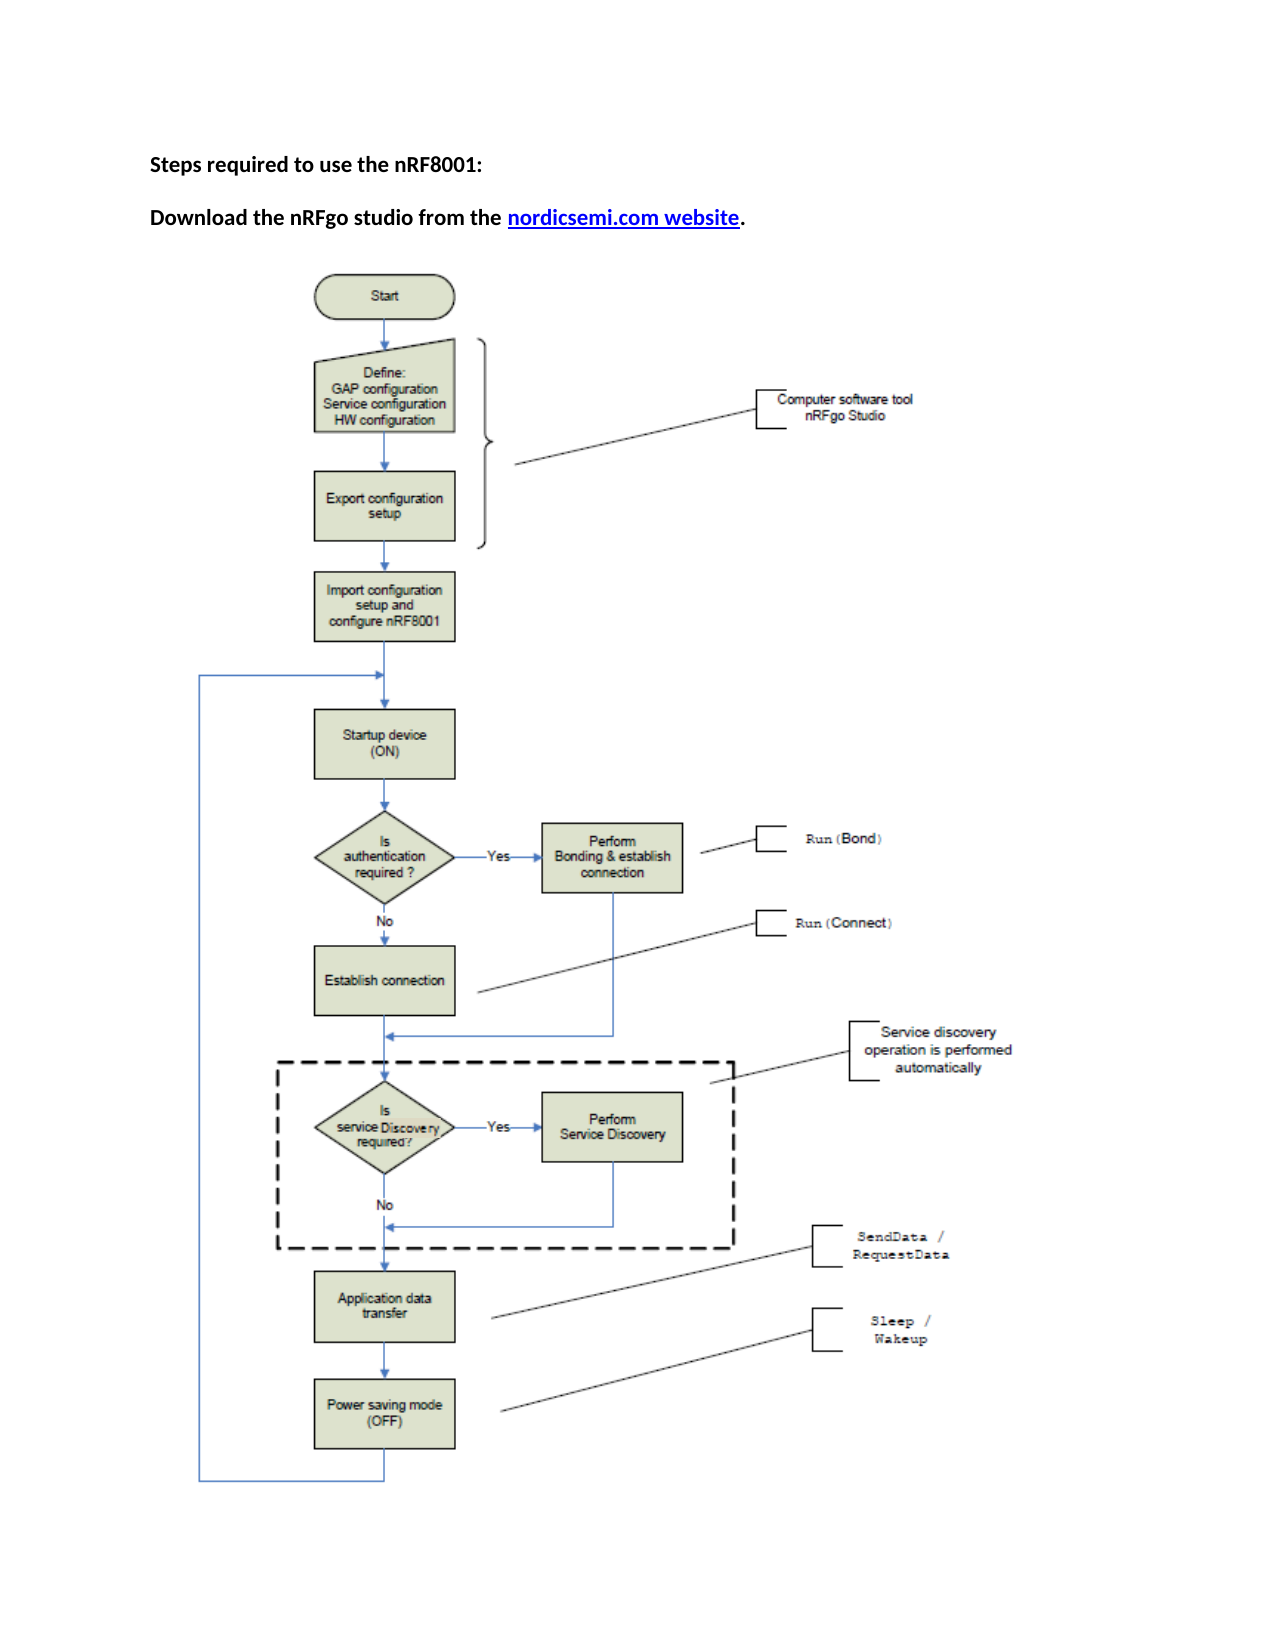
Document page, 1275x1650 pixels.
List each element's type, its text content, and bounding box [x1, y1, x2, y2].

text Steps required to use the nRF8001: [150, 150, 1125, 178]
text Download the nRFgo studio from the nordicsemi.com website. [150, 203, 1125, 231]
picture [150, 256, 1087, 1500]
